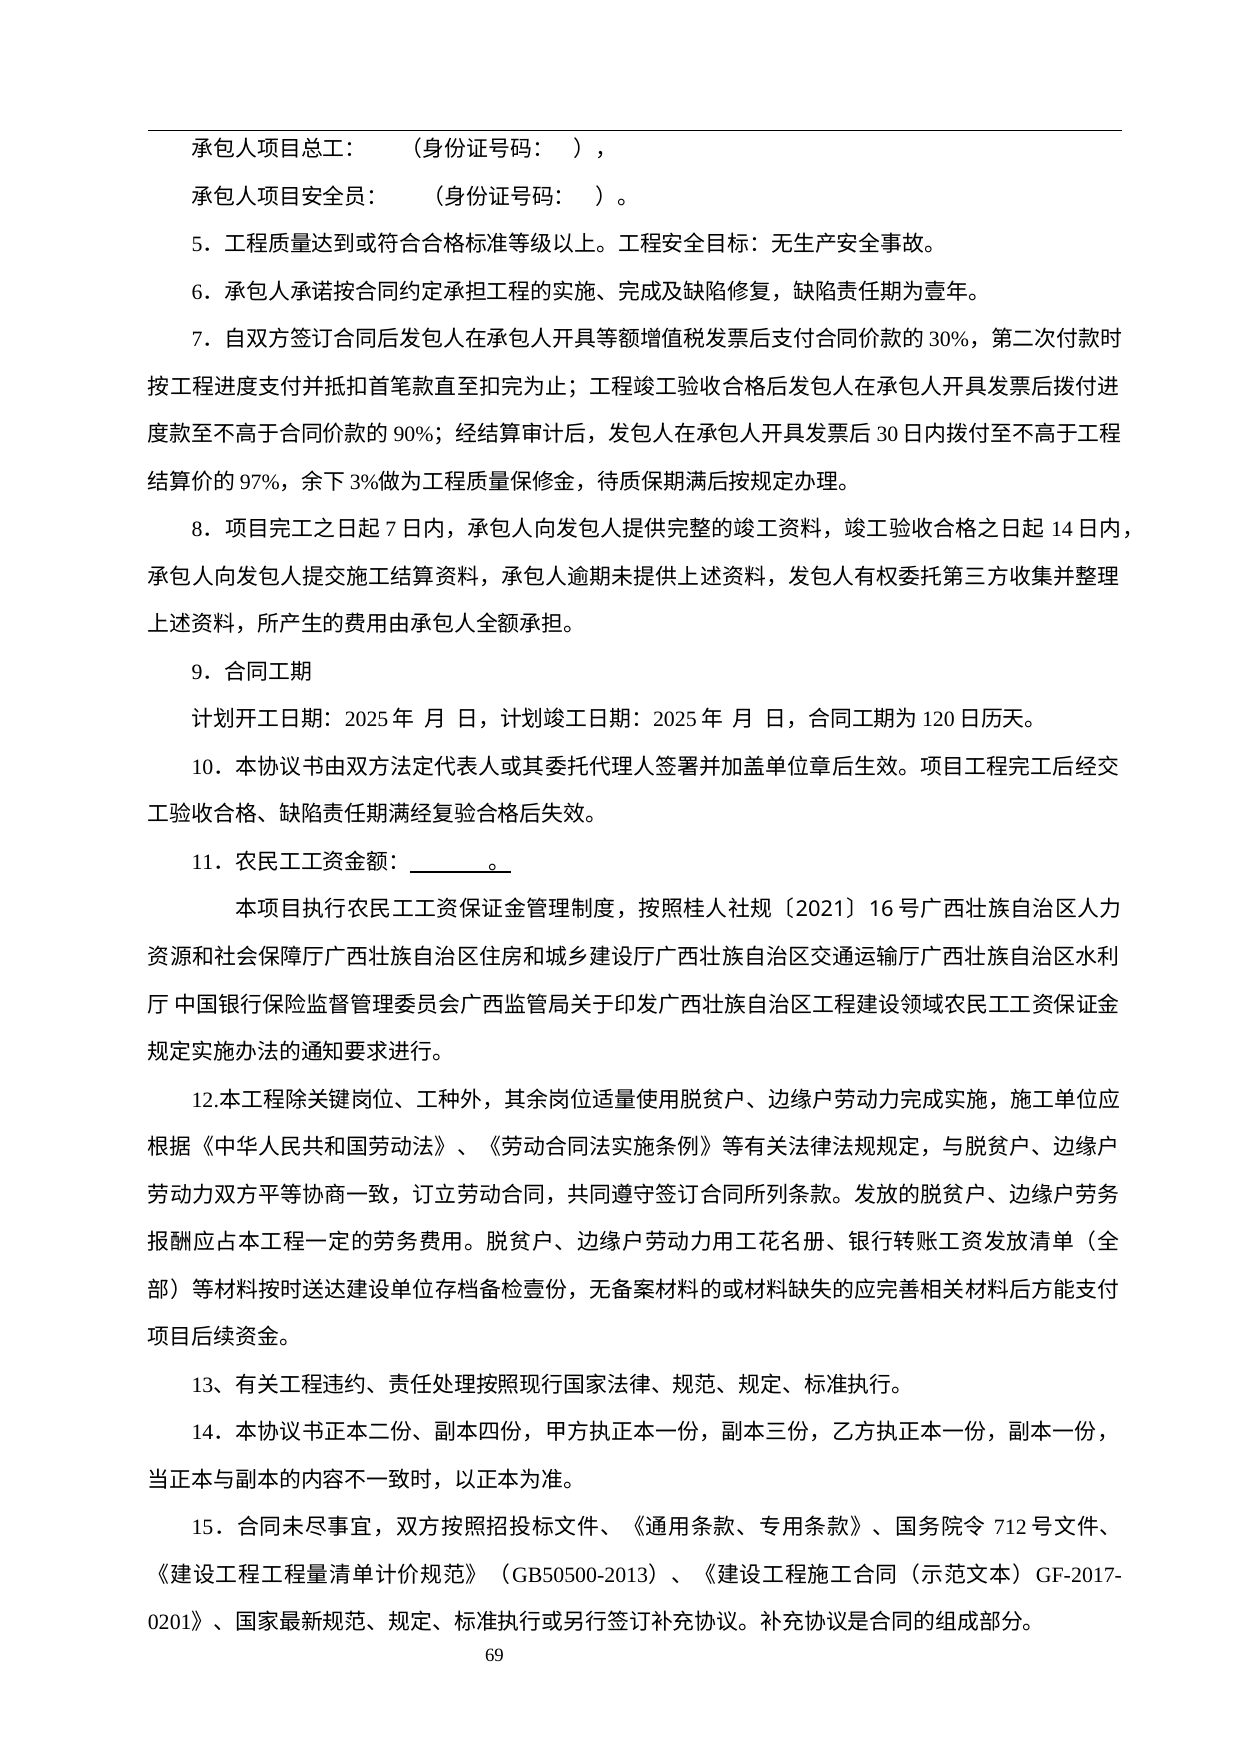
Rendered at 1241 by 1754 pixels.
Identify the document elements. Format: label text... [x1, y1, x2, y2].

text 12.本工程除关键岗位、工种外，其余岗位适量使用脱贫户、边缘户劳动力完成实施，施工单位应根据《中华人民共和国劳动法》、《劳动合同法实施条例》等有关法律法规规定，与脱贫户、边缘户劳动力双方平等协商一致，订立劳动合同，共同遵守签订合同所列条款。发放的脱贫户、边缘户劳务报酬应占本工程一定的劳务费用。脱贫户、边缘户劳动力用工花名册、银行转账工资发放清单（全部）等材料按时送达建设单位存档备检壹份，无备案材料的或材料缺失的应完善相关材料后方能支付项目后续资金。 [148, 1082, 1122, 1351]
text 9．合同工期 [148, 654, 1122, 686]
text 10．本协议书由双方法定代表人或其委托代理人签署并加盖单位章后生效。项目工程完工后经交工验收合格、缺陷责任期满经复验合格后失效。 [148, 749, 1122, 828]
text 15．合同未尽事宜，双方按照招投标文件、《通用条款、专用条款》、国务院令712号文件、《建设工程工程量清单计价规范》（GB50500-2013）、《建设工程施工合同（示范文本）GF-2017-0201》、国家最新规范、规定、标准执行或另行签订补充协议。补充协议是合同的组成部分。 [148, 1509, 1122, 1636]
text 8．项目完工之日起7日内，承包人向发包人提供完整的竣工资料，竣工验收合格之日起14日内，承包人向发包人提交施工结算资料，承包人逾期未提供上述资料，发包人有权委托第三方收集并整理上述资料，所产生的费用由承包人全额承担。 [148, 511, 1122, 638]
text 计划开工日期：2025年 月 日，计划竣工日期：2025年 月 日，合同工期为120日历天。 [148, 701, 1122, 733]
text 承包人项目安全员： （身份证号码： ）。 [148, 179, 1122, 211]
text 13、有关工程违约、责任处理按照现行国家法律、规范、规定、标准执行。 [148, 1367, 1122, 1398]
text 5．工程质量达到或符合合格标准等级以上。工程安全目标：无生产安全事故。 [148, 226, 1122, 258]
text 承包人项目总工： （身份证号码： ）， [148, 131, 1122, 163]
text 6．承包人承诺按合同约定承担工程的实施、完成及缺陷修复，缺陷责任期为壹年。 [148, 274, 1122, 306]
text 本项目执行农民工工资保证金管理制度，按照桂人社规〔2021〕16号广西壮族自治区人力资源和社会保障厅广西壮族自治区住房和城乡建设厅广西壮族自治区交通运输厅广西壮族自治区水利厅 中国银行保险监督管理委员会广西监管局关于印发广西壮族自治区工程建设领域农民工工资保证金规定实施办法的通知要求进行。 [148, 891, 1122, 1066]
text 7．自双方签订合同后发包人在承包人开具等额增值税发票后支付合同价款的30%，第二次付款时按工程进度支付并抵扣首笔款直至扣完为止；工程竣工验收合格后发包人在承包人开具发票后拨付进度款至不高于合同价款的90%；经结算审计后，发包人在承包人开具发票后30日内拨付至不高于工程结算价的97%，余下3%做为工程质量保修金，待质保期满后按规定办理。 [148, 321, 1122, 496]
text 11．农民工工资金额： 。 [148, 844, 1122, 876]
text 14．本协议书正本二份、副本四份，甲方执正本一份，副本三份，乙方执正本一份，副本一份，当正本与副本的内容不一致时，以正本为准。 [148, 1414, 1122, 1493]
